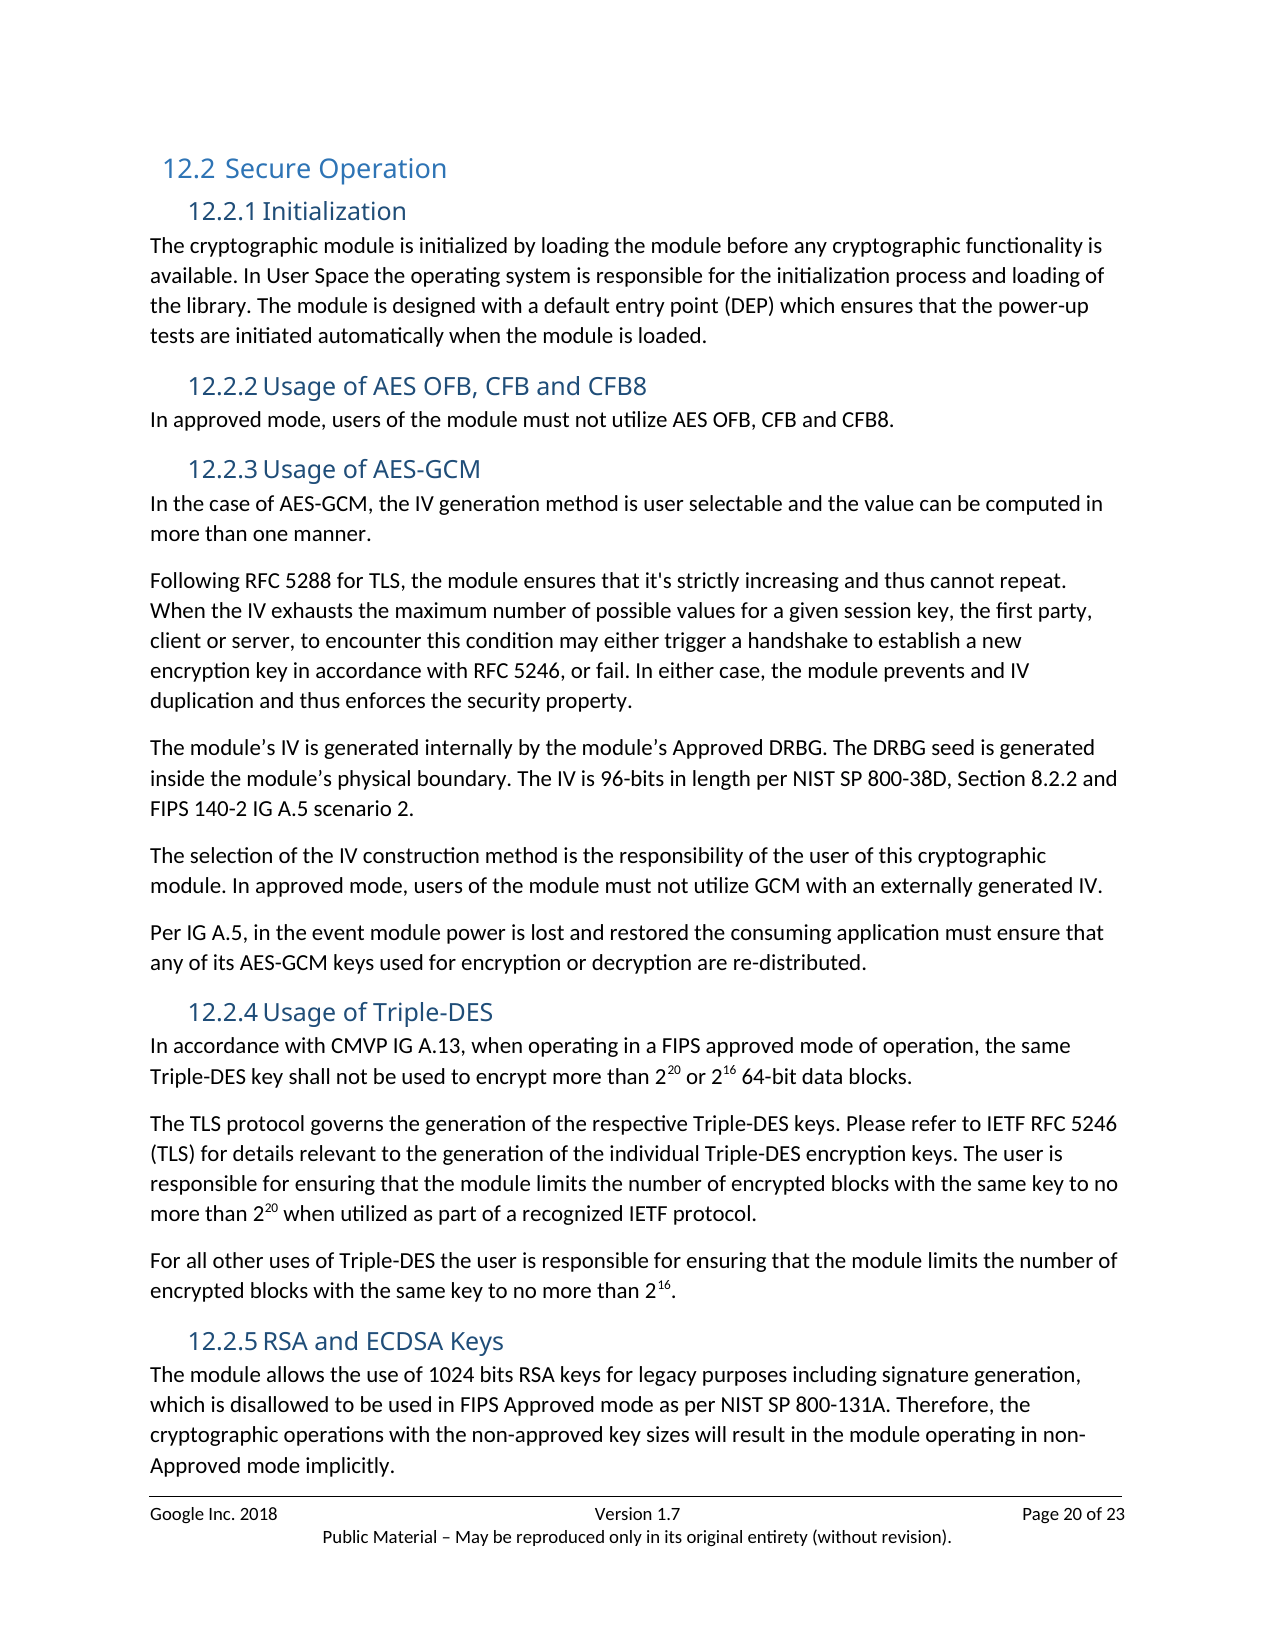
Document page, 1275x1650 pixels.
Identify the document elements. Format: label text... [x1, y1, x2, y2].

text For all other uses of Triple-DES the user is responsible for ensuring that the module limits the number of encrypted blocks with the same key to no more than 216. [150, 1246, 1125, 1304]
subtitle Usage of AES-GCM [187, 452, 1125, 486]
text Per IG A.5, in the event module power is lost and restored the consuming application must ensure that any of its AES-GCM keys used for encryption or decryption are re-distributed. [150, 918, 1125, 976]
text The cryptographic module is initialized by loading the module before any cryptographic functionality is available. In User Space the operating system is responsible for the initialization process and loading of the library. The module is designed with a default entry point (DEP) which ensures that the power-up tests are initiated automatically when the module is loaded. [150, 231, 1125, 349]
subtitle Usage of AES OFB, CFB and CFB8 [187, 368, 1125, 402]
text The module allows the use of 1024 bits RSA keys for legacy purposes including signature generation, which is disallowed to be used in FIPS Approved mode as per NIST SP 800-131A. Therefore, the cryptographic operations with the non-approved key sizes will result in the module operating in non-Approved mode implicitly. [150, 1360, 1125, 1479]
text The TLS protocol governs the generation of the respective Triple-DES keys. Please refer to IETF RFC 5246 (TLS) for details relevant to the generation of the individual Triple-DES encryption keys. The user is responsible for ensuring that the module limits the number of encrypted blocks with the same key to no more than 220 when utilized as part of a recognized IETF protocol. [150, 1109, 1125, 1227]
text The selection of the IV construction method is the responsibility of the user of this cryptographic module. In approved mode, users of the module must not utilize GCM with an externally generated IV. [150, 841, 1125, 899]
subtitle Usage of Triple-DES [187, 995, 1125, 1029]
text In accordance with CMVP IG A.13, when operating in a FIPS approved mode of operation, the same Triple-DES key shall not be used to encrypt more than 220 or 216 64-bit data blocks. [150, 1032, 1125, 1090]
text In the case of AES-GCM, the IV generation method is user selectable and the value can be computed in more than one manner. [150, 489, 1125, 547]
text In approved mode, users of the module must not utilize AES OFB, CFB and CFB8. [150, 405, 1125, 433]
text The module’s IV is generated internally by the module’s Approved DRBG. The DRBG seed is generated inside the module’s physical boundary. The IV is 96-bits in length per NIST SP 800-38D, Section 8.2.2 and FIPS 140-2 IG A.5 scenario 2. [150, 733, 1125, 822]
subtitle RSA and ECDSA Keys [187, 1323, 1125, 1357]
subtitle Secure Operation [162, 150, 1125, 187]
text Following RFC 5288 for TLS, the module ensures that it's strictly increasing and thus cannot repeat. When the IV exhausts the maximum number of possible values for a given session key, the first party, client or server, to encounter this condition may either trigger a handshake to establish a new encryption key in accordance with RFC 5246, or fail. In either case, the module prevents and IV duplication and thus enforces the security property. [150, 566, 1125, 714]
subtitle Initialization [187, 194, 1125, 228]
